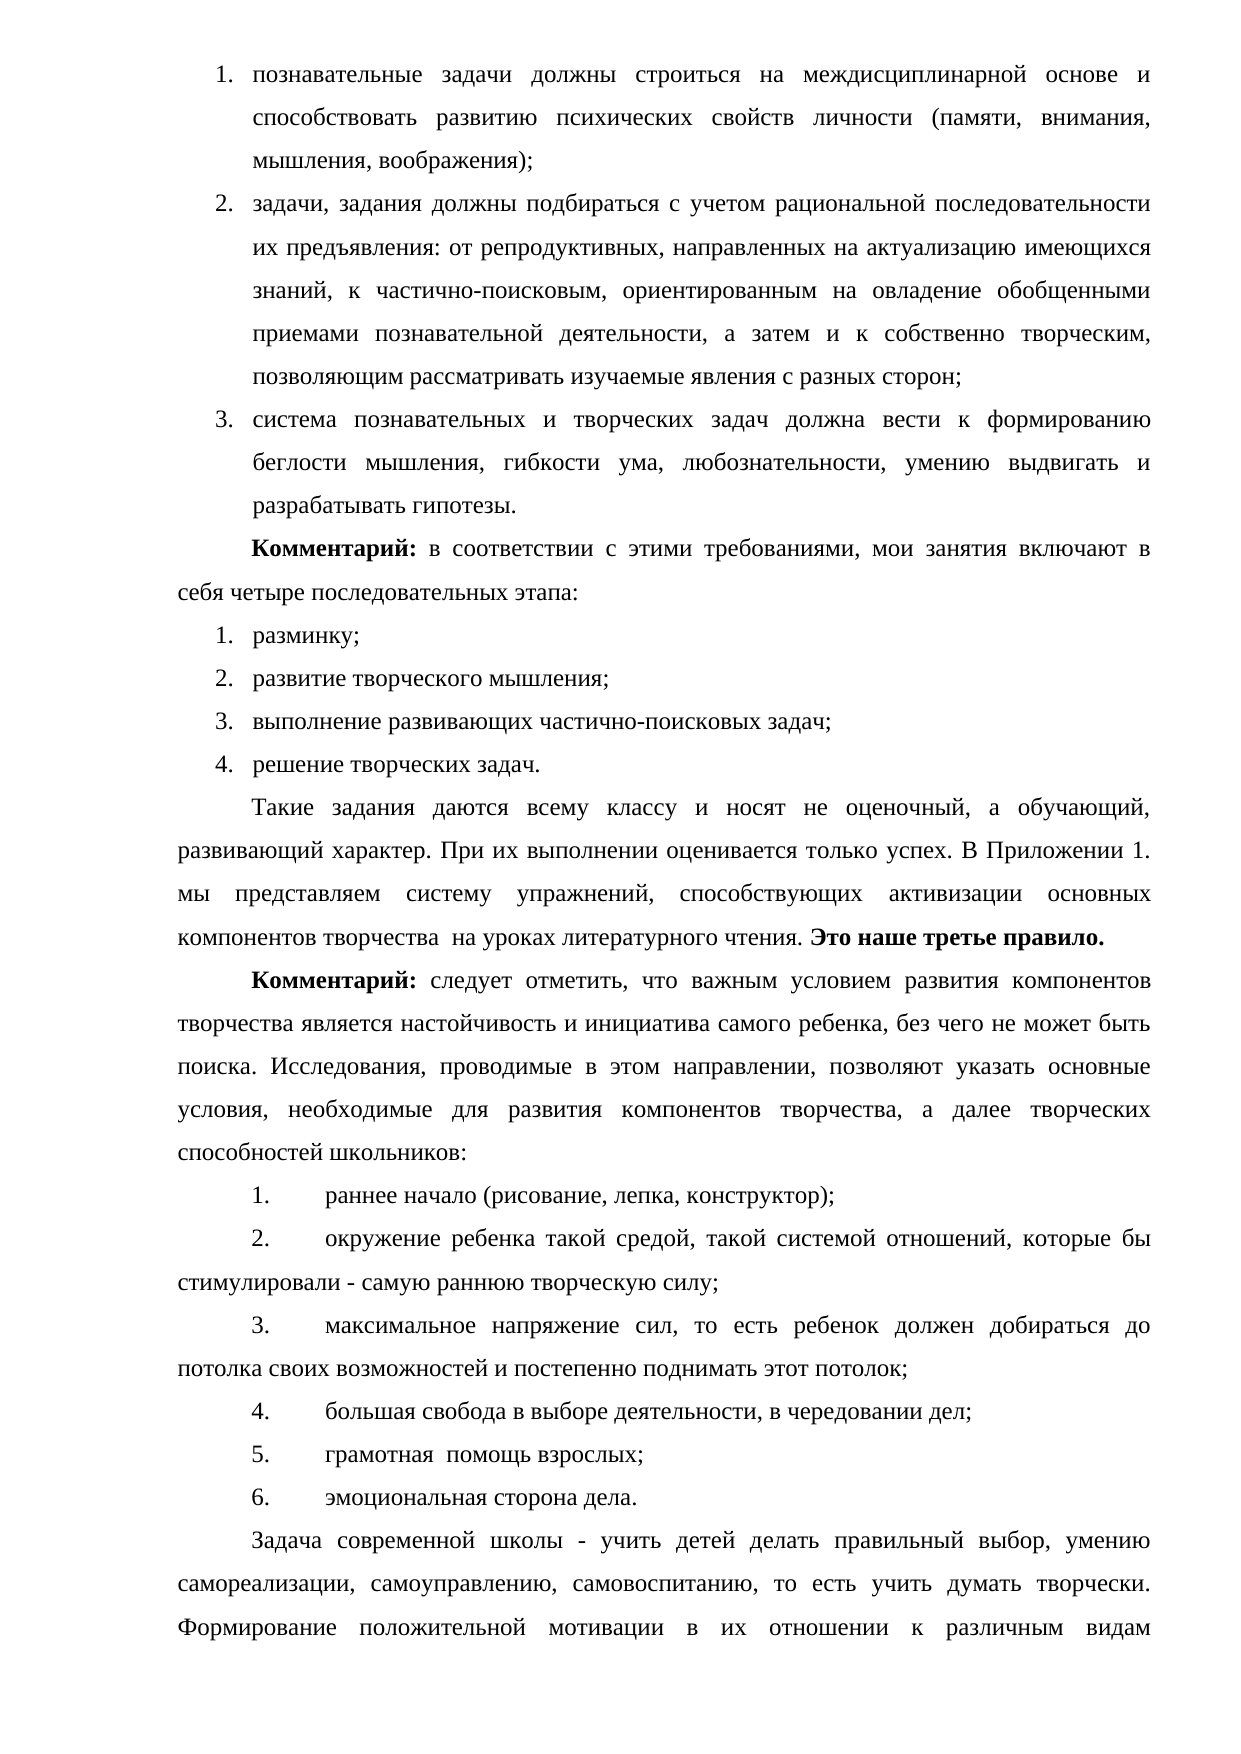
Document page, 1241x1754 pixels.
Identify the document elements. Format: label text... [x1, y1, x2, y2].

list разминку; [215, 620, 1152, 648]
text Комментарий: следует отметить, что важным условием развития компонентов творчества является настойчивость и инициатива самого ребенка, без чего не может быть поиска. Исследования, проводимые в этом направлении, позволяют указать основные условия, необходимые для развития компонентов творчества, а далее творческих способностей школьников: [177, 965, 1152, 1166]
list решение творческих задач. [215, 749, 1152, 778]
list познавательные задачи должны строиться на междисциплинарной основе и способствовать развитию психических свойств личности (памяти, внимания, мышления, воображения); [215, 59, 1152, 174]
list система познавательных и творческих задач должна вести к формированию беглости мышления, гибкости ума, любознательности, умению выдвигать и разрабатывать гипотезы. [215, 404, 1152, 519]
list раннее начало (рисование, лепка, конструктор); [177, 1180, 1152, 1209]
text Такие задания даются всему классу и носят не оценочный, а обучающий, развивающий характер. При их выполнении оценивается только успех. В Приложении 1. мы представляем систему упражнений, способствующих активизации основных компонентов творчества на уроках литературного чтения. Это наше третье правило. [177, 792, 1152, 950]
list задачи, задания должны подбираться с учетом рациональной последовательности их предъявления: от репродуктивных, направленных на актуализацию имеющихся знаний, к частично-поисковым, ориентированным на овладение обобщенными приемами познавательной деятельности, а затем и к собственно творческим, позволяющим рассматривать изучаемые явления с разных сторон; [215, 188, 1152, 390]
list окружение ребенка такой средой, такой системой отношений, которые бы стимулировали - самую раннюю творческую силу; [177, 1223, 1152, 1295]
text Комментарий: в соответствии с этими требованиями, мои занятия включают в себя четыре последовательных этапа: [177, 533, 1152, 605]
list эмоциональная сторона дела. [177, 1482, 1152, 1511]
list большая свобода в выборе деятельности, в чередовании дел; [177, 1396, 1152, 1425]
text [177, 1525, 1152, 1640]
list выполнение развивающих частично-поисковых задач; [215, 706, 1152, 735]
list максимальное напряжение сил, то есть ребенок должен добираться до потолка своих возможностей и постепенно поднимать этот потолок; [177, 1310, 1152, 1382]
list развитие творческого мышления; [215, 663, 1152, 692]
list грамотная помощь взрослых; [177, 1439, 1152, 1468]
